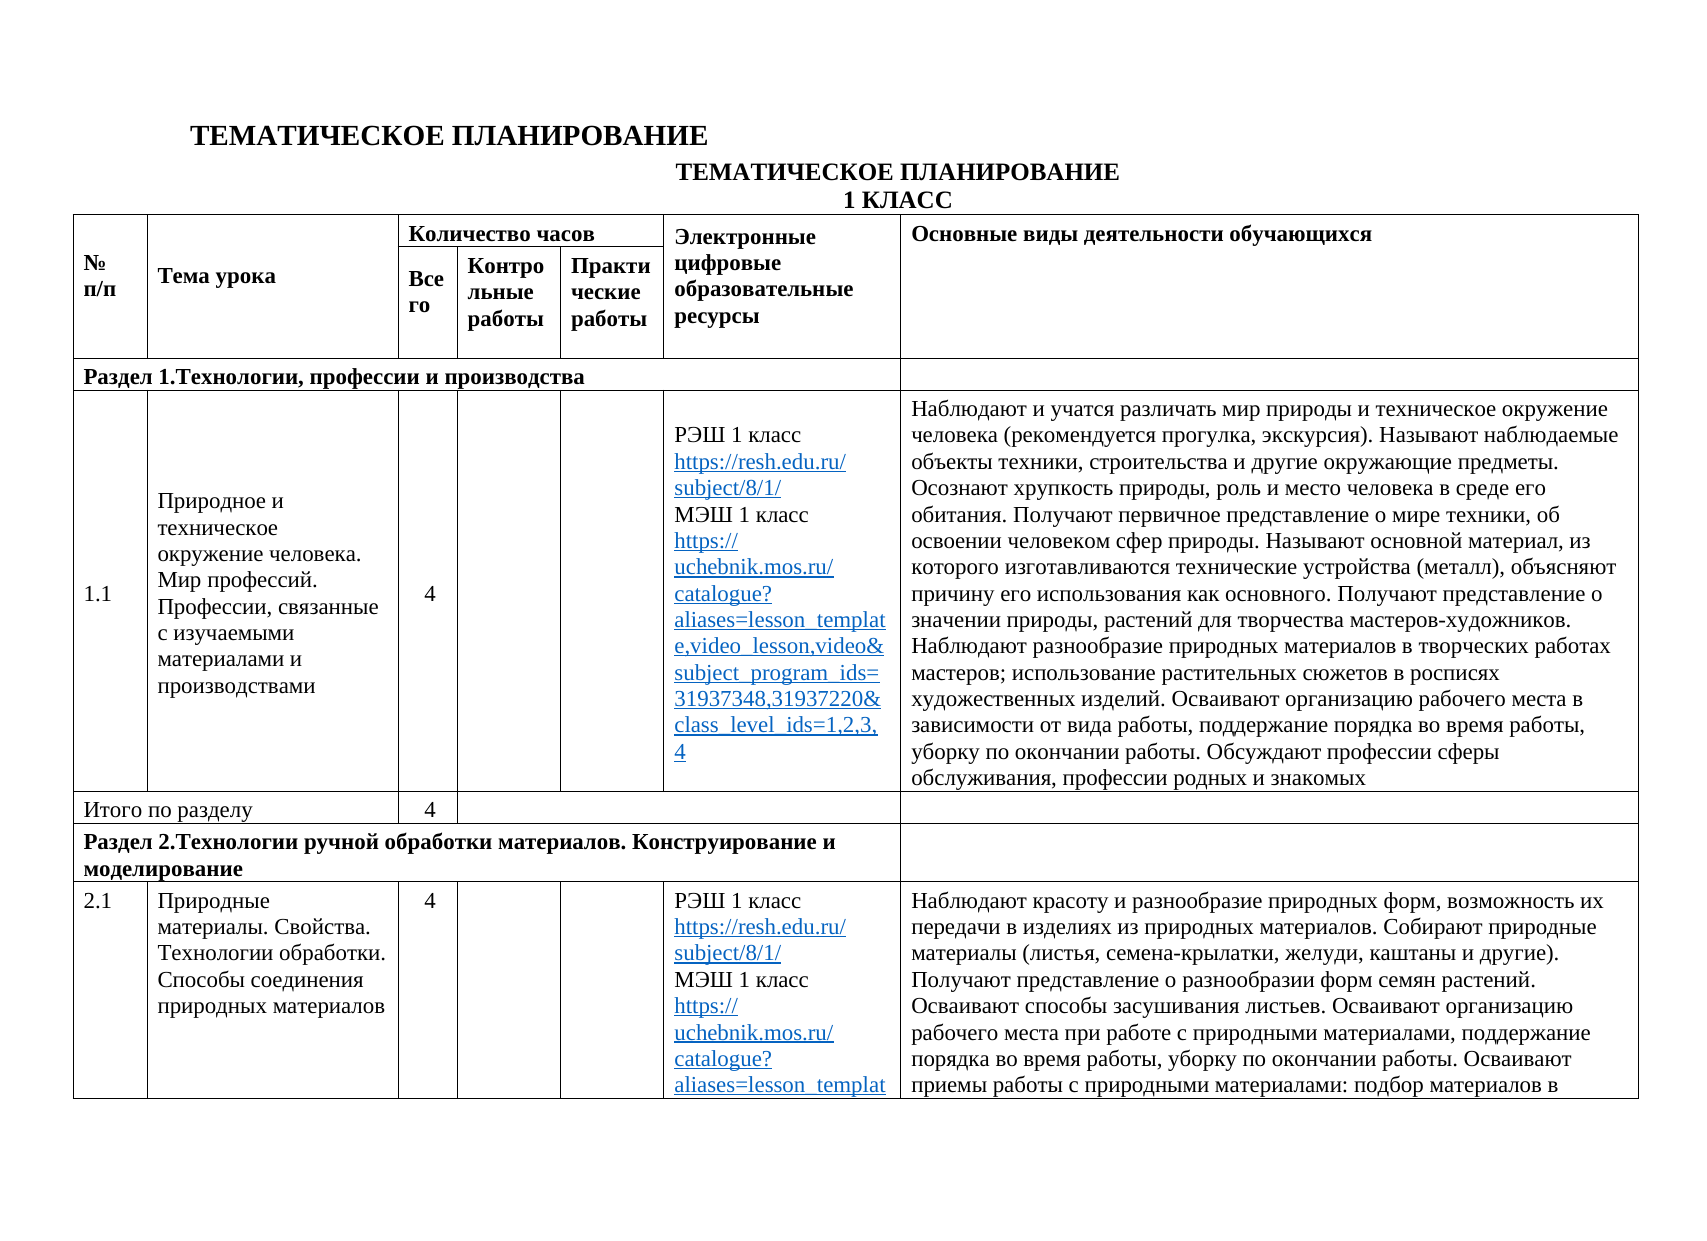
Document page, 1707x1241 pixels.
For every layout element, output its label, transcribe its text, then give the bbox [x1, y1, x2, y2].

table_cell 4 [399, 882, 457, 1098]
table_cell Раздел 1.Технологии, профессии и производства [74, 359, 900, 389]
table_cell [664, 882, 900, 1098]
table_cell Практические работы [561, 247, 663, 357]
table_header Электронные цифровые образовательные ресурсы [664, 215, 900, 357]
table_cell [901, 359, 1638, 389]
table_cell Наблюдают и учатся различать мир природы и техническое окружение человека (рекомендуется прогулка, экскурсия). Называют наблюдаемые объекты техники, строительства и другие окружающие предметы. Осознают хрупкость природы, роль и место человека в среде его обитания. Получают первичное представление о мире техники, об освоении человеком сфер природы. Называют основной материал, из которого изготавливаются технические устройства (металл), объясняют причину его использования как основного. Получают представление о значении природы, растений для творчества мастеров-художников. Наблюдают разнообразие природных материалов в творческих работах мастеров; использование растительных сюжетов в росписях художественных изделий. Осваивают организацию рабочего места в зависимости от вида работы, поддержание порядка во время работы, уборку по окончании работы. Обсуждают профессии сферы обслуживания, профессии родных и знакомых [901, 391, 1638, 791]
table_cell Контрольные работы [458, 247, 560, 357]
table_cell [561, 882, 663, 1098]
table_cell 2.1 [74, 882, 147, 1098]
table_header № п/п [74, 215, 147, 357]
table_cell [458, 391, 560, 791]
table_cell 4 [399, 391, 457, 791]
table_cell Раздел 2.Технологии ручной обработки материалов. Конструирование и моделирование [74, 824, 900, 881]
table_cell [148, 882, 398, 1098]
table_header Тема урока [148, 215, 398, 357]
table_header Основные виды деятельности обучающихся [901, 215, 1638, 357]
table_cell 4 [399, 792, 457, 823]
text ТЕМАТИЧЕСКОЕ ПЛАНИРОВАНИЕ [190, 118, 1618, 152]
text ТЕМАТИЧЕСКОЕ ПЛАНИРОВАНИЕ [177, 157, 1618, 185]
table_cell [901, 882, 1638, 1098]
text 1 КЛАСС [177, 185, 1618, 214]
table_cell [901, 824, 1638, 881]
table_cell [901, 792, 1638, 823]
table_header Количество часов [399, 215, 663, 246]
table_cell 1.1 [74, 391, 147, 791]
table_cell Итого по разделу [74, 792, 398, 823]
table_cell [458, 792, 900, 823]
table_cell [561, 391, 663, 791]
table_cell Всего [399, 247, 457, 357]
table_cell Природное и техническое окружение человека. Мир профессий. Профессии, связанные с изучаемыми материалами и производствами [148, 391, 398, 791]
table_cell [458, 882, 560, 1098]
